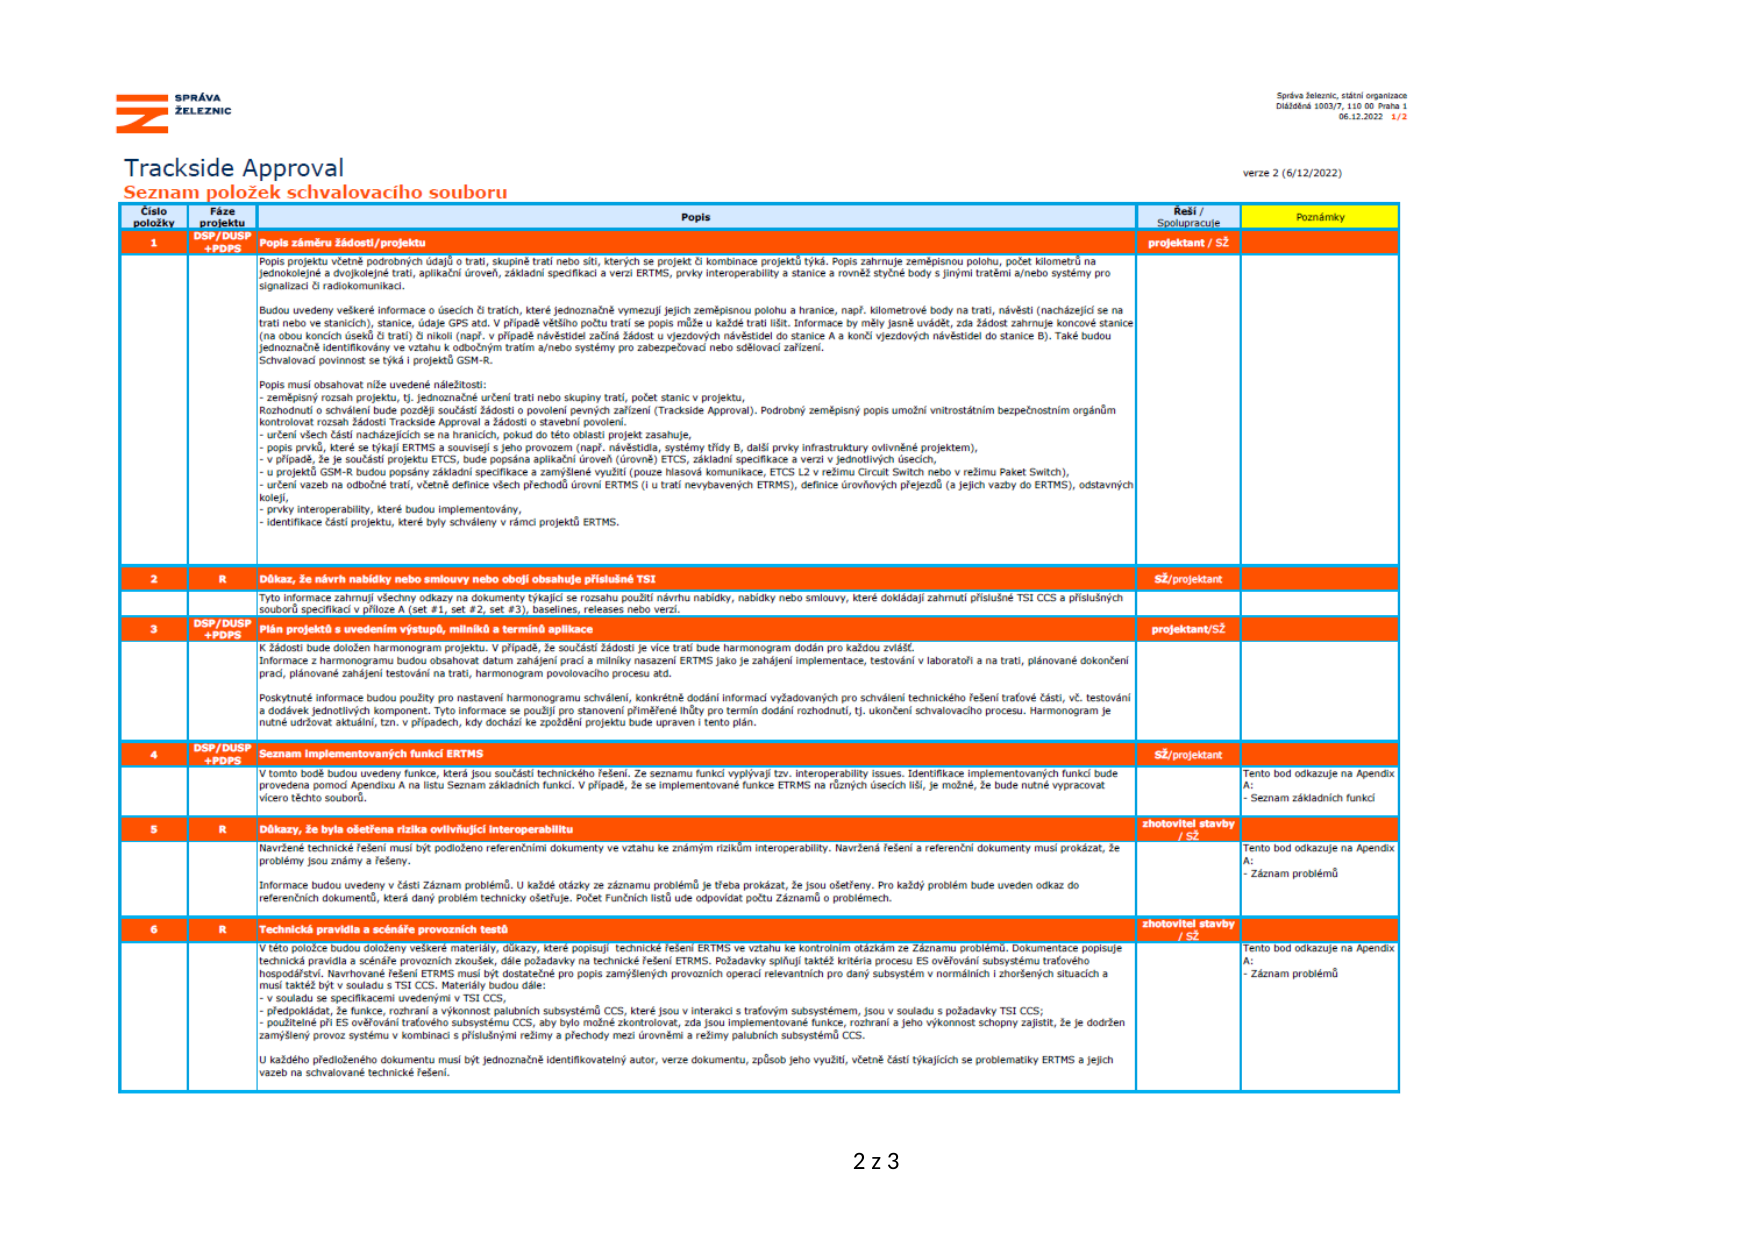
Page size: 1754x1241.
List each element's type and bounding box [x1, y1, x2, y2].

picture [110, 75, 1413, 1104]
